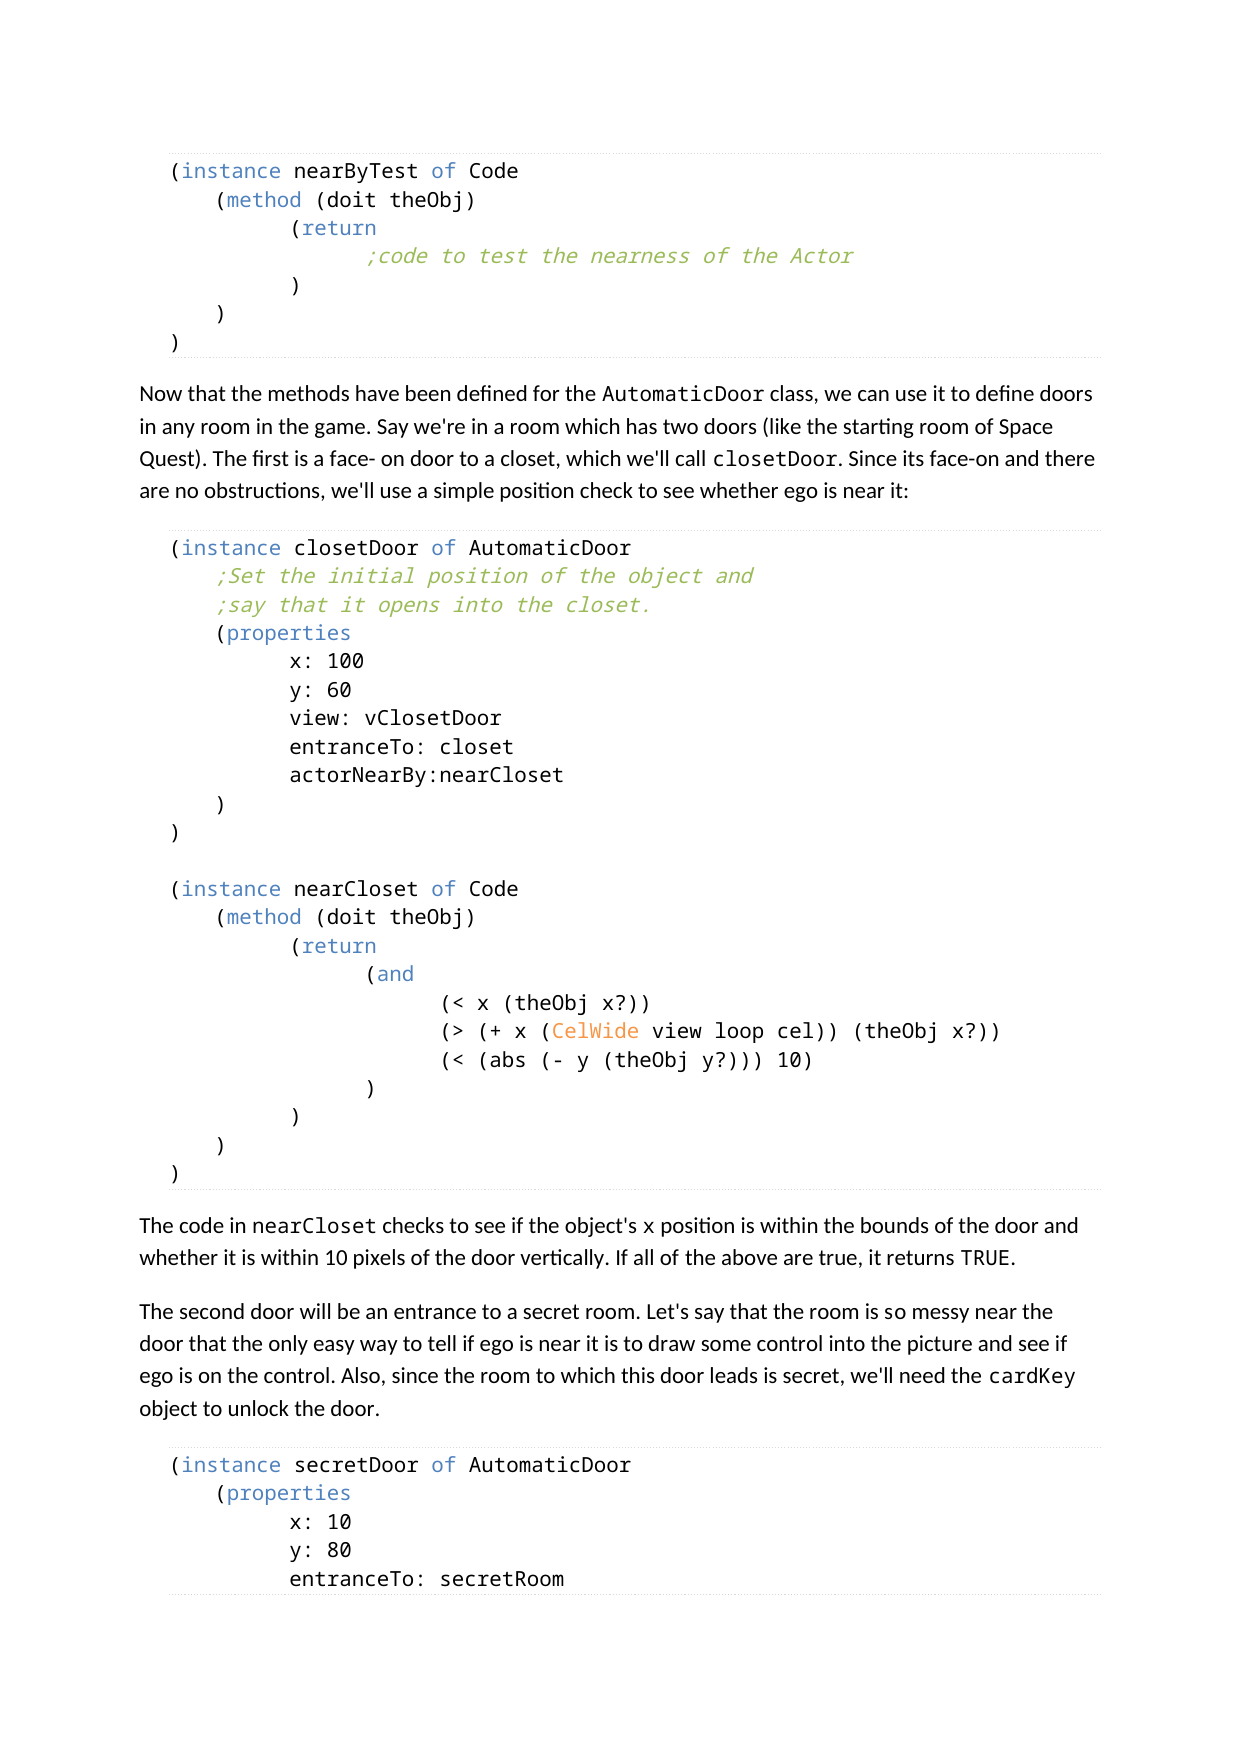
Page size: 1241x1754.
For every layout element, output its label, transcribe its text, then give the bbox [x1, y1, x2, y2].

text The code in nearCloset checks to see if the object's x position is within the bounds of the door and whether it is within 10 pixels of the door vertically. If all of the above are true, it returns TRUE. [139, 1211, 1101, 1272]
text (instance nearByTest of Code (method (doit theObj) (return ;code to test the nearness of the Actor ) ) ) [169, 153, 1101, 358]
text Now that the methods have been defined for the AutomaticDoor class, we can use it to define doors in any room in the game. Say we're in a room which has two doors (like the starting room of Space Quest). The first is a face- on door to a closet, which we'll call closetDoor. Since its face-on and there are no obstructions, we'll use a simple position check to see whether ego is near it: [139, 379, 1101, 505]
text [169, 1447, 1101, 1595]
text The second door will be an entrance to a secret room. Let's say that the room is so messy near the door that the only easy way to tell if ego is near it is to draw some control into the picture and see if ego is on the control. Also, since the room to which this door leads is secret, we'll need the cardKey object to unlock the door. [139, 1297, 1101, 1422]
text (instance closetDoor of AutomaticDoor ;Set the initial position of the object and ;say that it opens into the closet. (properties x: 100 y: 60 view: vClosetDoor entranceTo: closet actorNearBy:nearCloset ) ) (instance nearCloset of Code (method (doit theObj) (return (and (< x (theObj x?)) (> (+ x (CelWide view loop cel)) (theObj x?)) (< (abs (- y (theObj y?))) 10) ) ) ) ) [169, 530, 1101, 1190]
